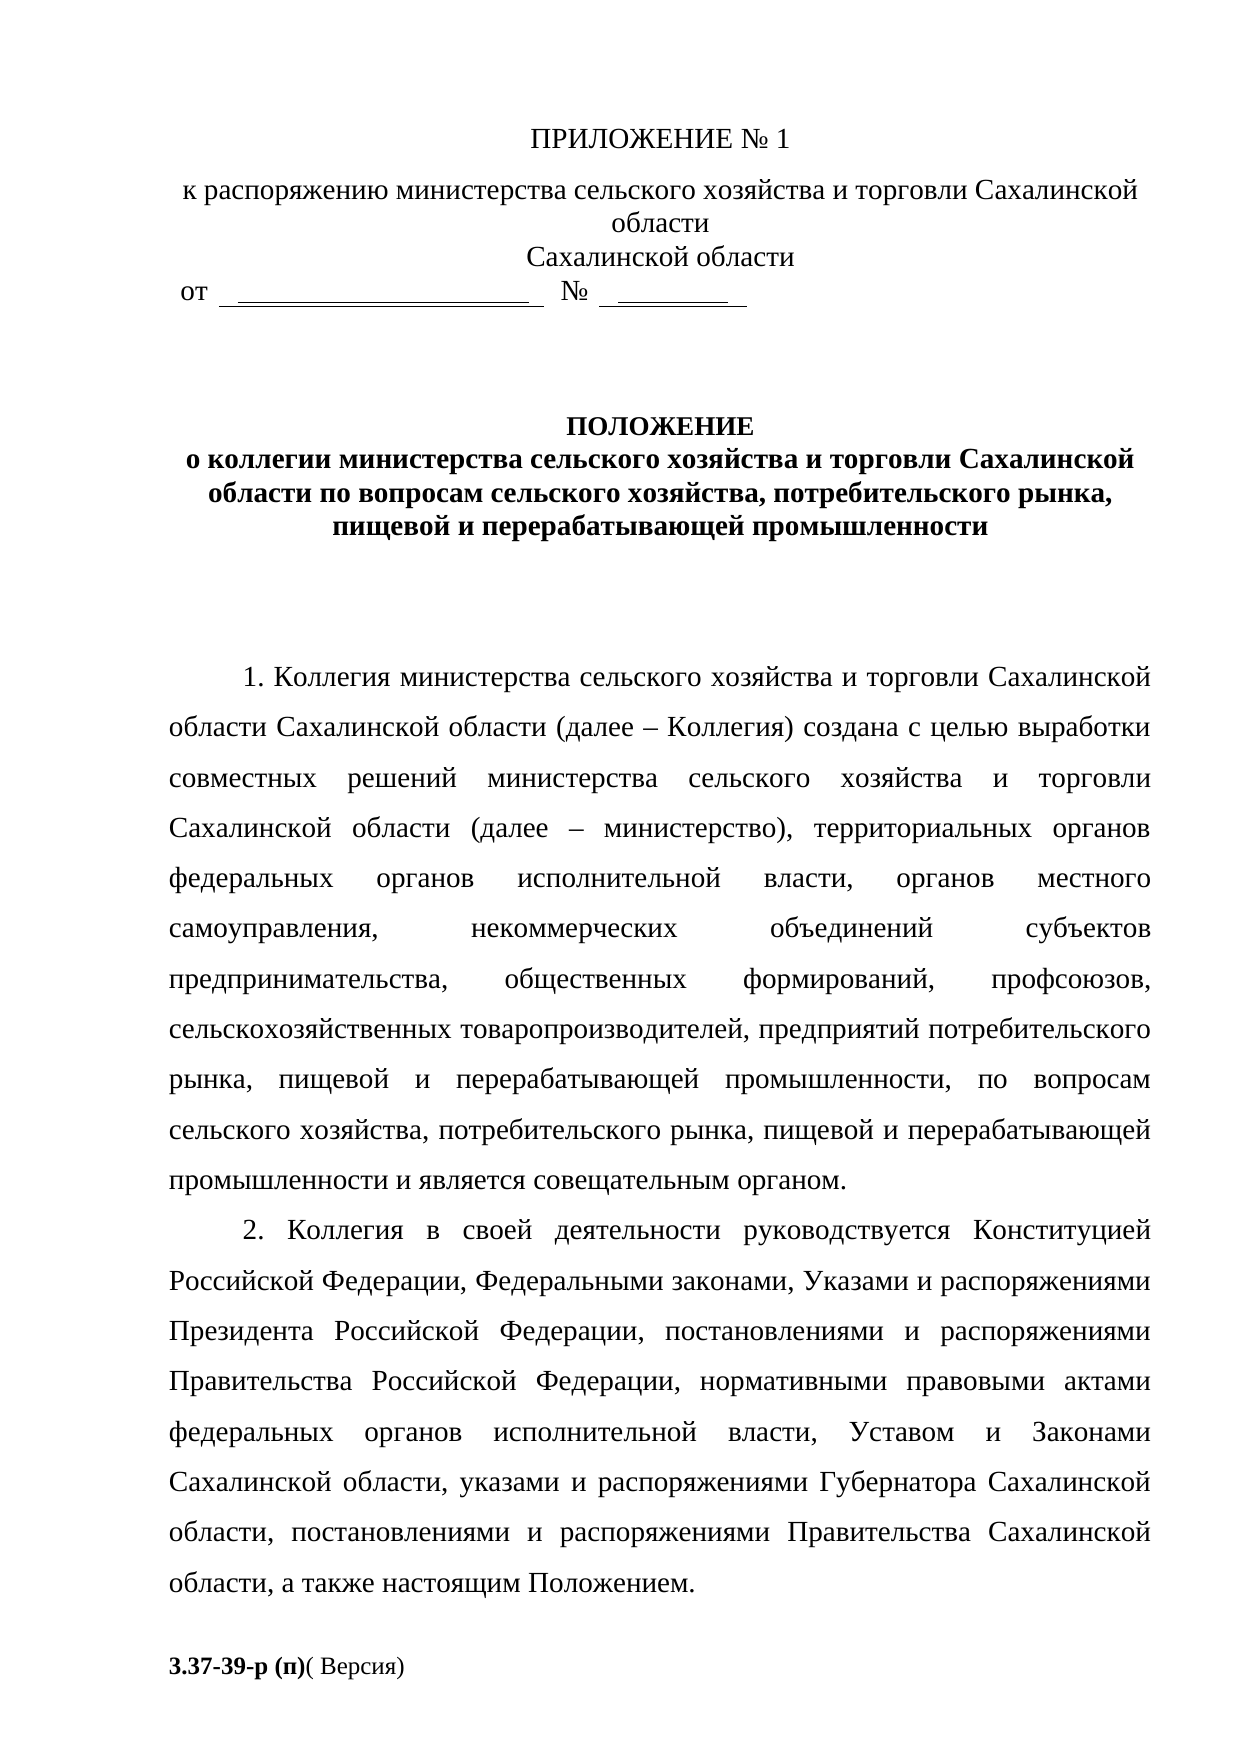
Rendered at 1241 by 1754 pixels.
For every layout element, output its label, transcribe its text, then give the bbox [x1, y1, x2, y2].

text приложение № 1 [169, 122, 1152, 155]
text 2. Коллегия в своей деятельности руководствуется Конституцией Российской Федерации, Федеральными законами, Указами и распоряжениями Президента Российской Федерации, постановлениями и распоряжениями Правительства Российской Федерации, нормативными правовыми актами федеральных органов исполнительной власти, Уставом и Законами Сахалинской области, указами и распоряжениями Губернатора Сахалинской области, постановлениями и распоряжениями Правительства Сахалинской области, а также настоящим Положением. [169, 1212, 1152, 1598]
text ПОЛОЖЕНИЕ [169, 410, 1152, 441]
table_header № [544, 273, 599, 306]
text о коллегии министерства сельского хозяйства и торговли Сахалинской области по вопросам сельского хозяйства, потребительского рынка, пищевой и перерабатывающей промышленности [169, 441, 1152, 542]
text Сахалинской области [169, 239, 1152, 273]
table_header [599, 273, 747, 306]
table_header от [169, 273, 219, 306]
text к распоряжению министерства сельского хозяйства и торговли Сахалинской области [169, 172, 1152, 239]
text 1. Коллегия министерства сельского хозяйства и торговли Сахалинской области Сахалинской области (далее – Коллегия) создана с целью выработки совместных решений министерства сельского хозяйства и торговли Сахалинской области (далее – министерство), территориальных органов федеральных органов исполнительной власти, органов местного самоуправления, некоммерческих объединений субъектов предпринимательства, общественных формирований, профсоюзов, сельскохозяйственных товаропроизводителей, предприятий потребительского рынка, пищевой и перерабатывающей промышленности, по вопросам сельского хозяйства, потребительского рынка, пищевой и перерабатывающей промышленности и является совещательным органом. [169, 659, 1152, 1196]
table_header [219, 273, 543, 306]
